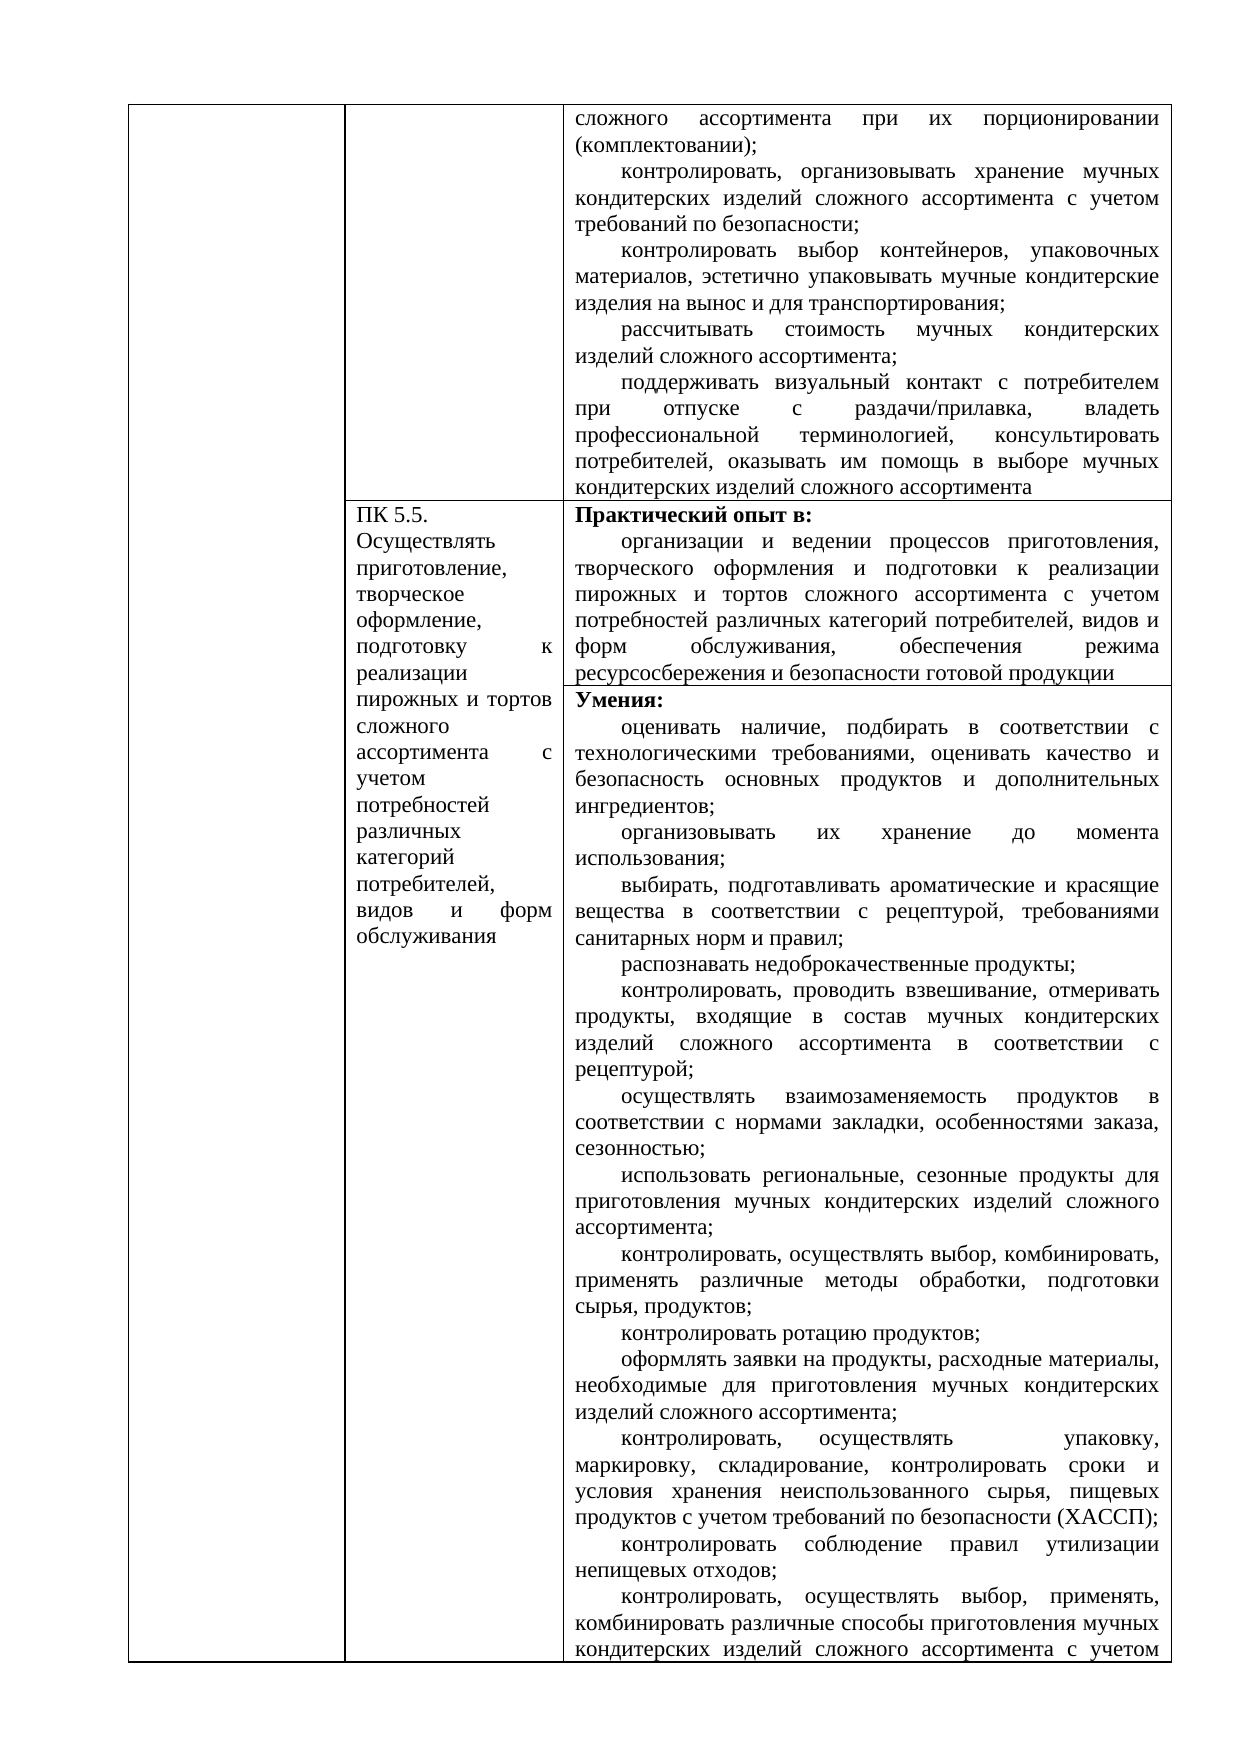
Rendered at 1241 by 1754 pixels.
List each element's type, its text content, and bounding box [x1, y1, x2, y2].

table_cell Практический опыт в: организации и ведении процессов приготовления, творческого оформления и подготовки к реализации пирожных и тортов сложного ассортимента с учетом потребностей различных категорий потребителей, видов и форм обслуживания, обеспечения режима ресурсосбережения и безопасности готовой продукции [564, 501, 1171, 685]
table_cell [564, 686, 1171, 1661]
table_cell ПК 5.5. Осуществлять приготовление, творческое оформление, подготовку к реализации пирожных и тортов сложного ассортимента с учетом потребностей различных категорий потребителей, видов и форм обслуживания [346, 501, 563, 1661]
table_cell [564, 105, 1171, 500]
